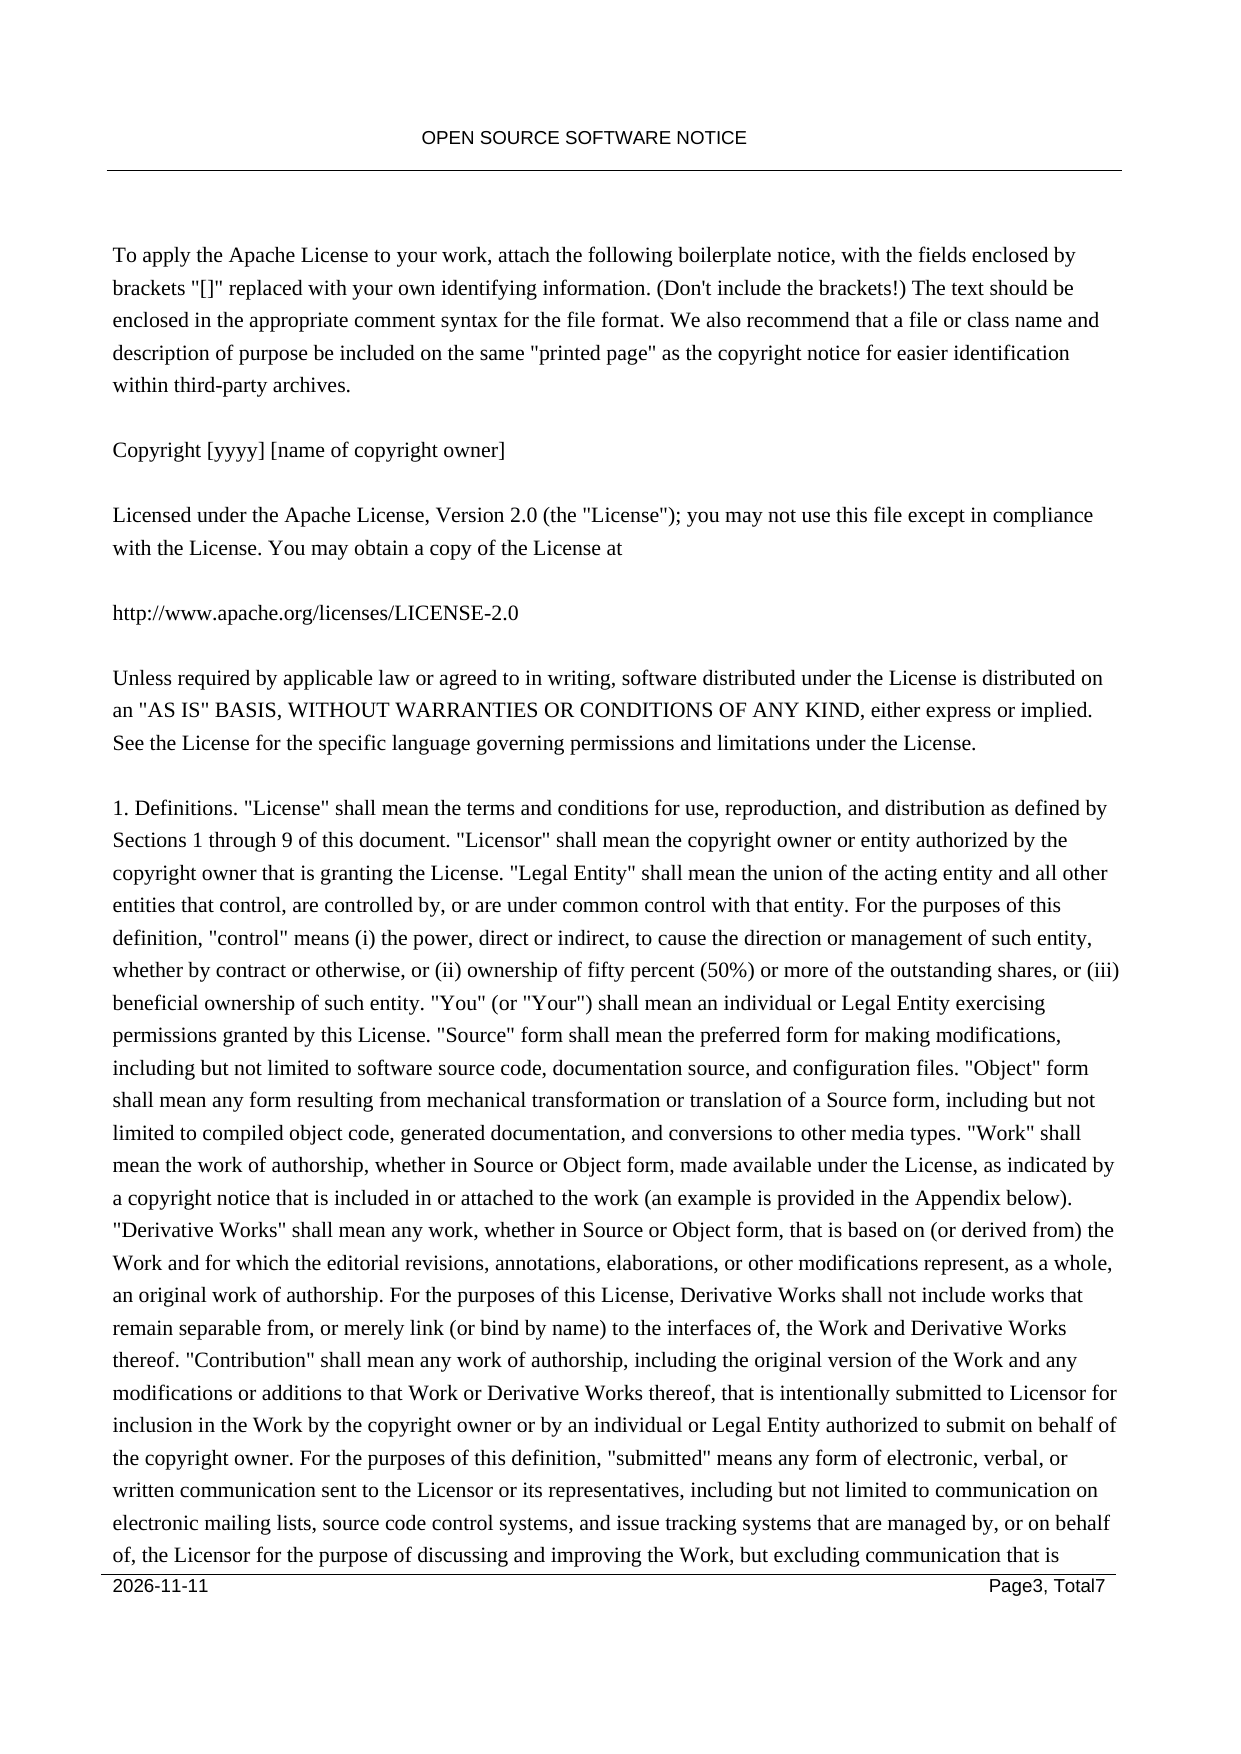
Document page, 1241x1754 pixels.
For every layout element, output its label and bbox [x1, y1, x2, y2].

text [112, 206, 1128, 1571]
